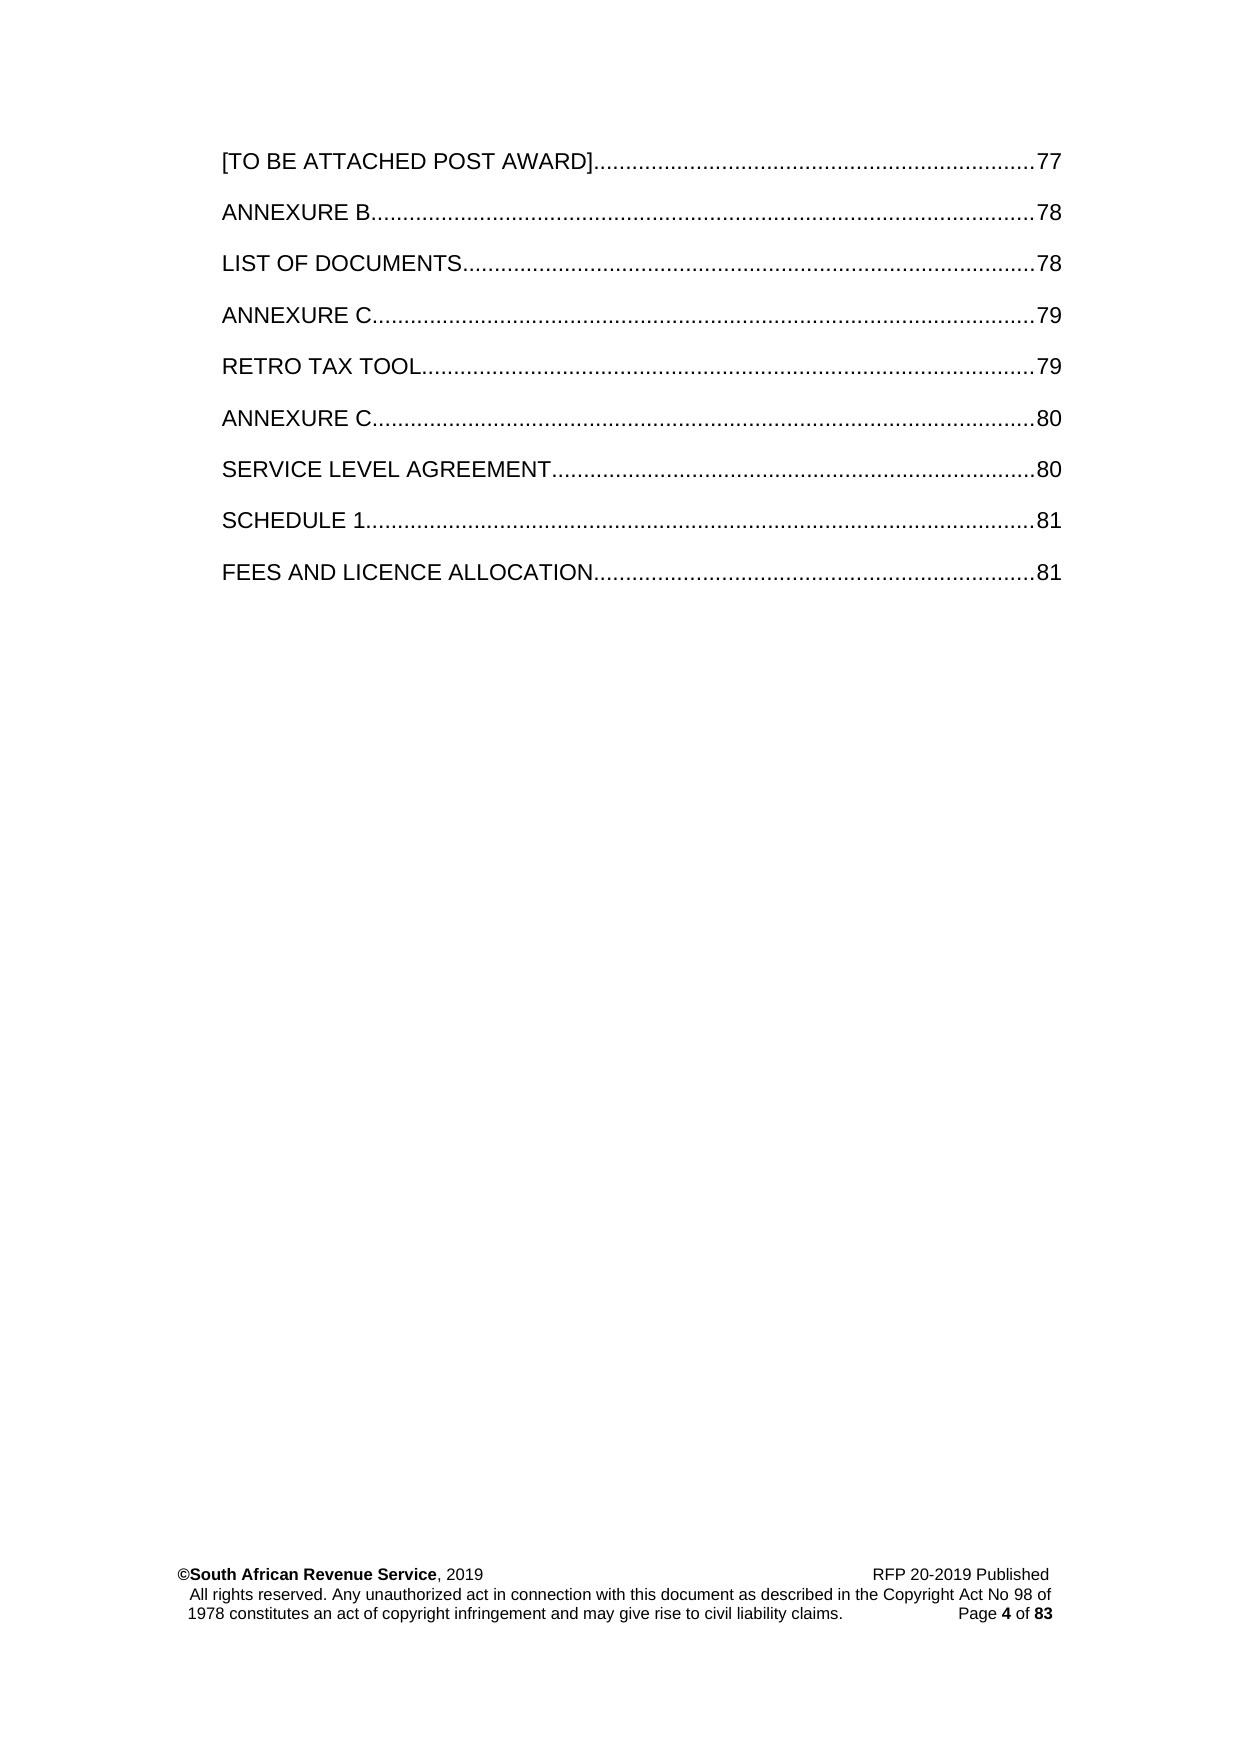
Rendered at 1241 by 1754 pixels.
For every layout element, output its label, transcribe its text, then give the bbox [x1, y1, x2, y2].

text list of documents 78 [222, 250, 1063, 277]
text Retro Tax Tool 79 [222, 353, 1063, 379]
text FEES AND LICENCE ALLOCATION 81 [222, 558, 1063, 585]
text annexure B 78 [222, 199, 1063, 225]
text SCHEDULE 1 81 [222, 507, 1063, 533]
text SERVICE LEVEL AGREEMENT 80 [222, 456, 1063, 482]
text [TO BE ATTACHED POST AWARD] 77 [222, 148, 1063, 174]
text ANNEXURE C 80 [222, 404, 1063, 431]
text annexure C 79 [222, 302, 1063, 328]
